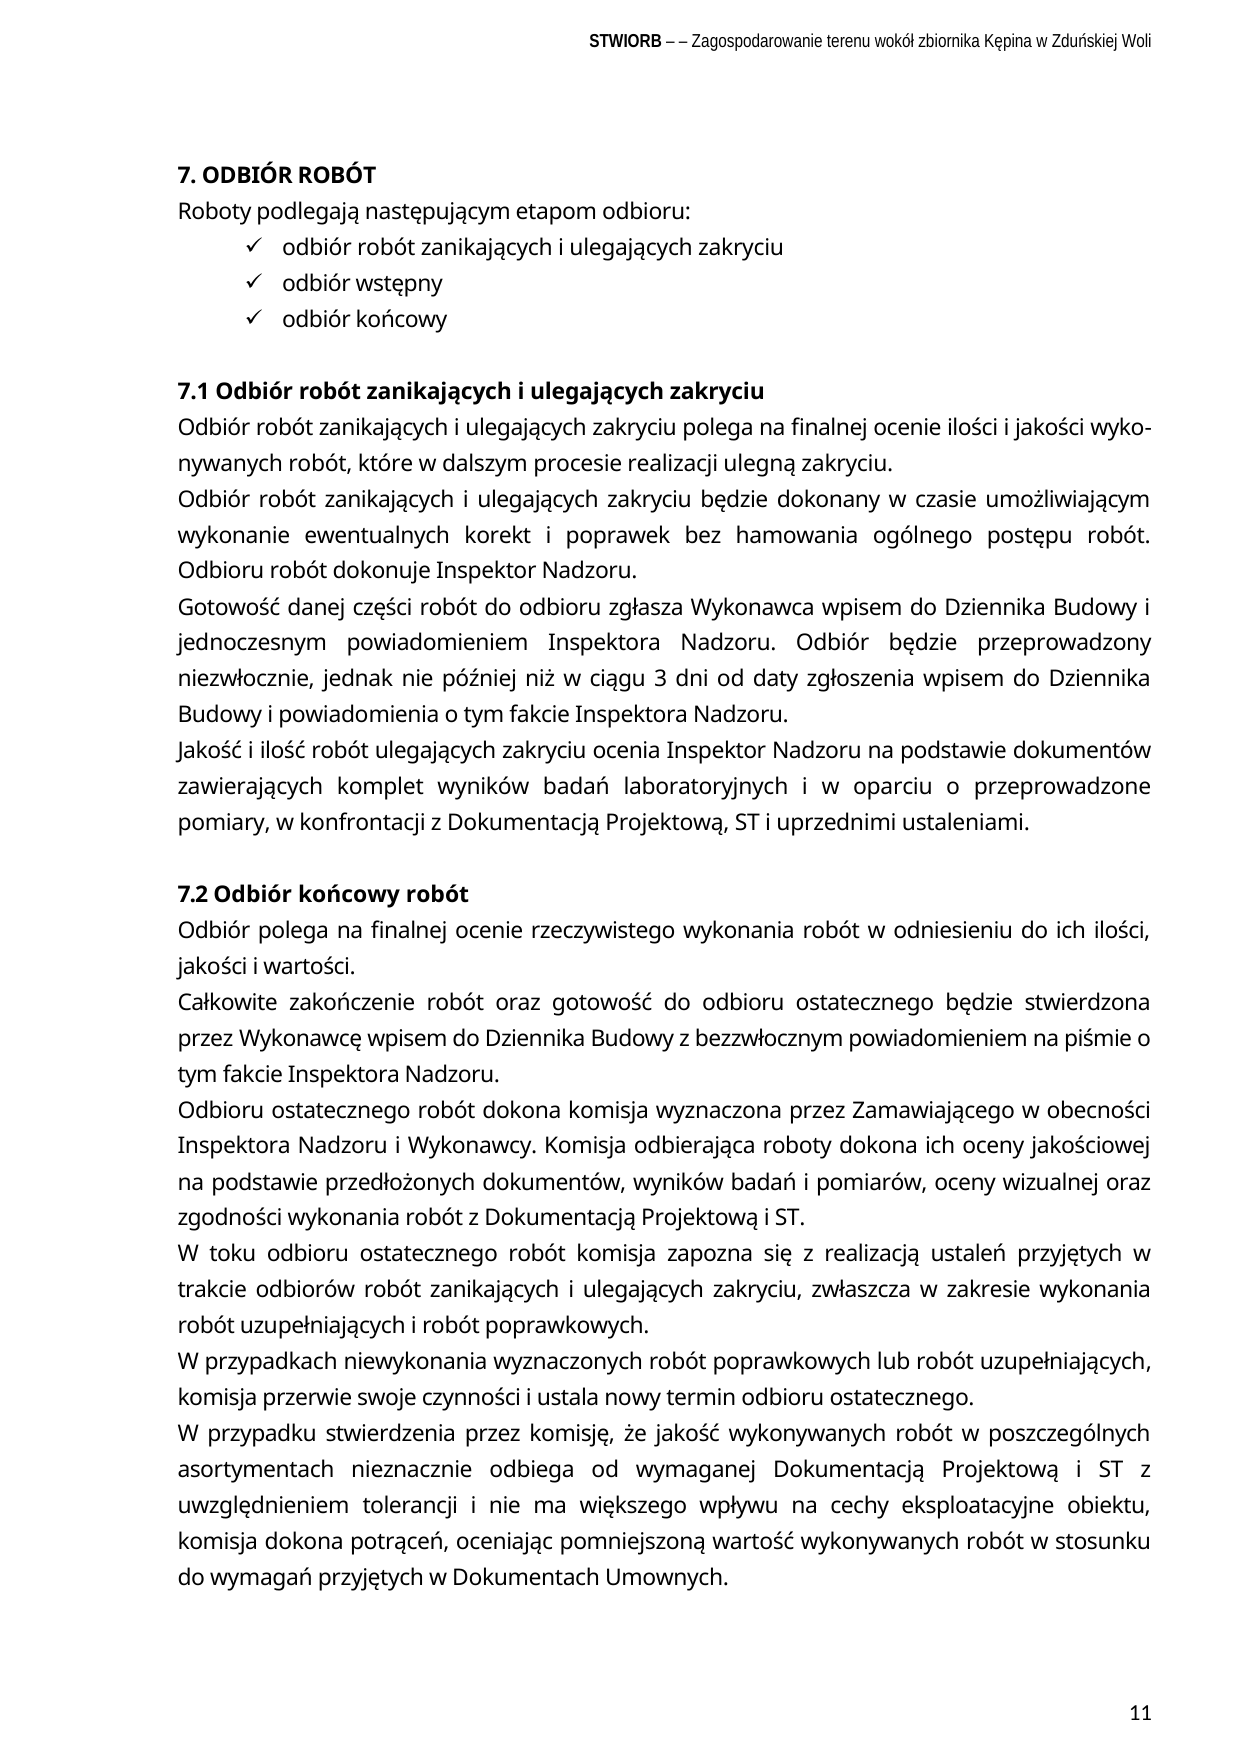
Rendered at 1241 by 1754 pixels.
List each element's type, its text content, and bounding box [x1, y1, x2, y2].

text 7.1 Odbiór robót zanikających i ulegających zakryciu [177, 375, 1152, 406]
text Jakość i ilość robót ulegających zakryciu ocenia Inspektor Nadzoru na podstawie dokumentów zawierających komplet wyników badań laboratoryjnych i w oparciu o przeprowadzone pomiary, w konfrontacji z Dokumentacją Projektową, ST i uprzednimi ustaleniami. [177, 734, 1152, 837]
text W przypadkach niewykonania wyznaczonych robót poprawkowych lub robót uzupełniających, komisja przerwie swoje czynności i ustala nowy termin odbioru ostatecznego. [177, 1345, 1152, 1412]
text Odbiór robót zanikających i ulegających zakryciu polega na finalnej ocenie ilości i jakości wykonywanych robót, które w dalszym procesie realizacji ulegną zakryciu. [177, 411, 1152, 478]
text Roboty podlegają następującym etapom odbioru: [177, 195, 1152, 226]
text 7. Odbiór robót [177, 159, 1152, 190]
text Odbioru ostatecznego robót dokona komisja wyznaczona przez Zamawiającego w obecności Inspektora Nadzoru i Wykonawcy. Komisja odbierająca roboty dokona ich oceny jakościowej na podstawie przedłożonych dokumentów, wyników badań i pomiarów, oceny wizualnej oraz zgodności wykonania robót z Dokumentacją Projektową i ST. [177, 1093, 1152, 1233]
text Gotowość danej części robót do odbioru zgłasza Wykonawca wpisem do Dziennika Budowy i jednoczesnym powiadomieniem Inspektora Nadzoru. Odbiór będzie przeprowadzony niezwłocznie, jednak nie później niż w ciągu 3 dni od daty zgłoszenia wpisem do Dziennika Budowy i powiadomienia o tym fakcie Inspektora Nadzoru. [177, 590, 1152, 729]
text Odbiór robót zanikających i ulegających zakryciu będzie dokonany w czasie umożliwiającym wykonanie ewentualnych korekt i poprawek bez hamowania ogólnego postępu robót. Odbioru robót dokonuje Inspektor Nadzoru. [177, 483, 1152, 586]
text W toku odbioru ostatecznego robót komisja zapozna się z realizacją ustaleń przyjętych w trakcie odbiorów robót zanikających i ulegających zakryciu, zwłaszcza w zakresie wykonania robót uzupełniających i robót poprawkowych. [177, 1237, 1152, 1340]
list odbiór wstępny [244, 267, 1152, 298]
text 7.2 Odbiór końcowy robót [177, 878, 1152, 909]
text W przypadku stwierdzenia przez komisję, że jakość wykonywanych robót w poszczególnych asortymentach nieznacznie odbiega od wymaganej Dokumentacją Projektową i ST z uwzględnieniem tolerancji i nie ma większego wpływu na cechy eksploatacyjne obiektu, komisja dokona potrąceń, oceniając pomniejszoną wartość wykonywanych robót w stosunku do wymagań przyjętych w Dokumentach Umownych. [177, 1417, 1152, 1592]
text Całkowite zakończenie robót oraz gotowość do odbioru ostatecznego będzie stwierdzona przez Wykonawcę wpisem do Dziennika Budowy z bezzwłocznym powiadomieniem na piśmie o tym fakcie Inspektora Nadzoru. [177, 986, 1152, 1089]
text Odbiór polega na finalnej ocenie rzeczywistego wykonania robót w odniesieniu do ich ilości, jakości i wartości. [177, 914, 1152, 981]
list odbiór robót zanikających i ulegających zakryciu [244, 231, 1152, 262]
list odbiór końcowy [244, 303, 1152, 334]
